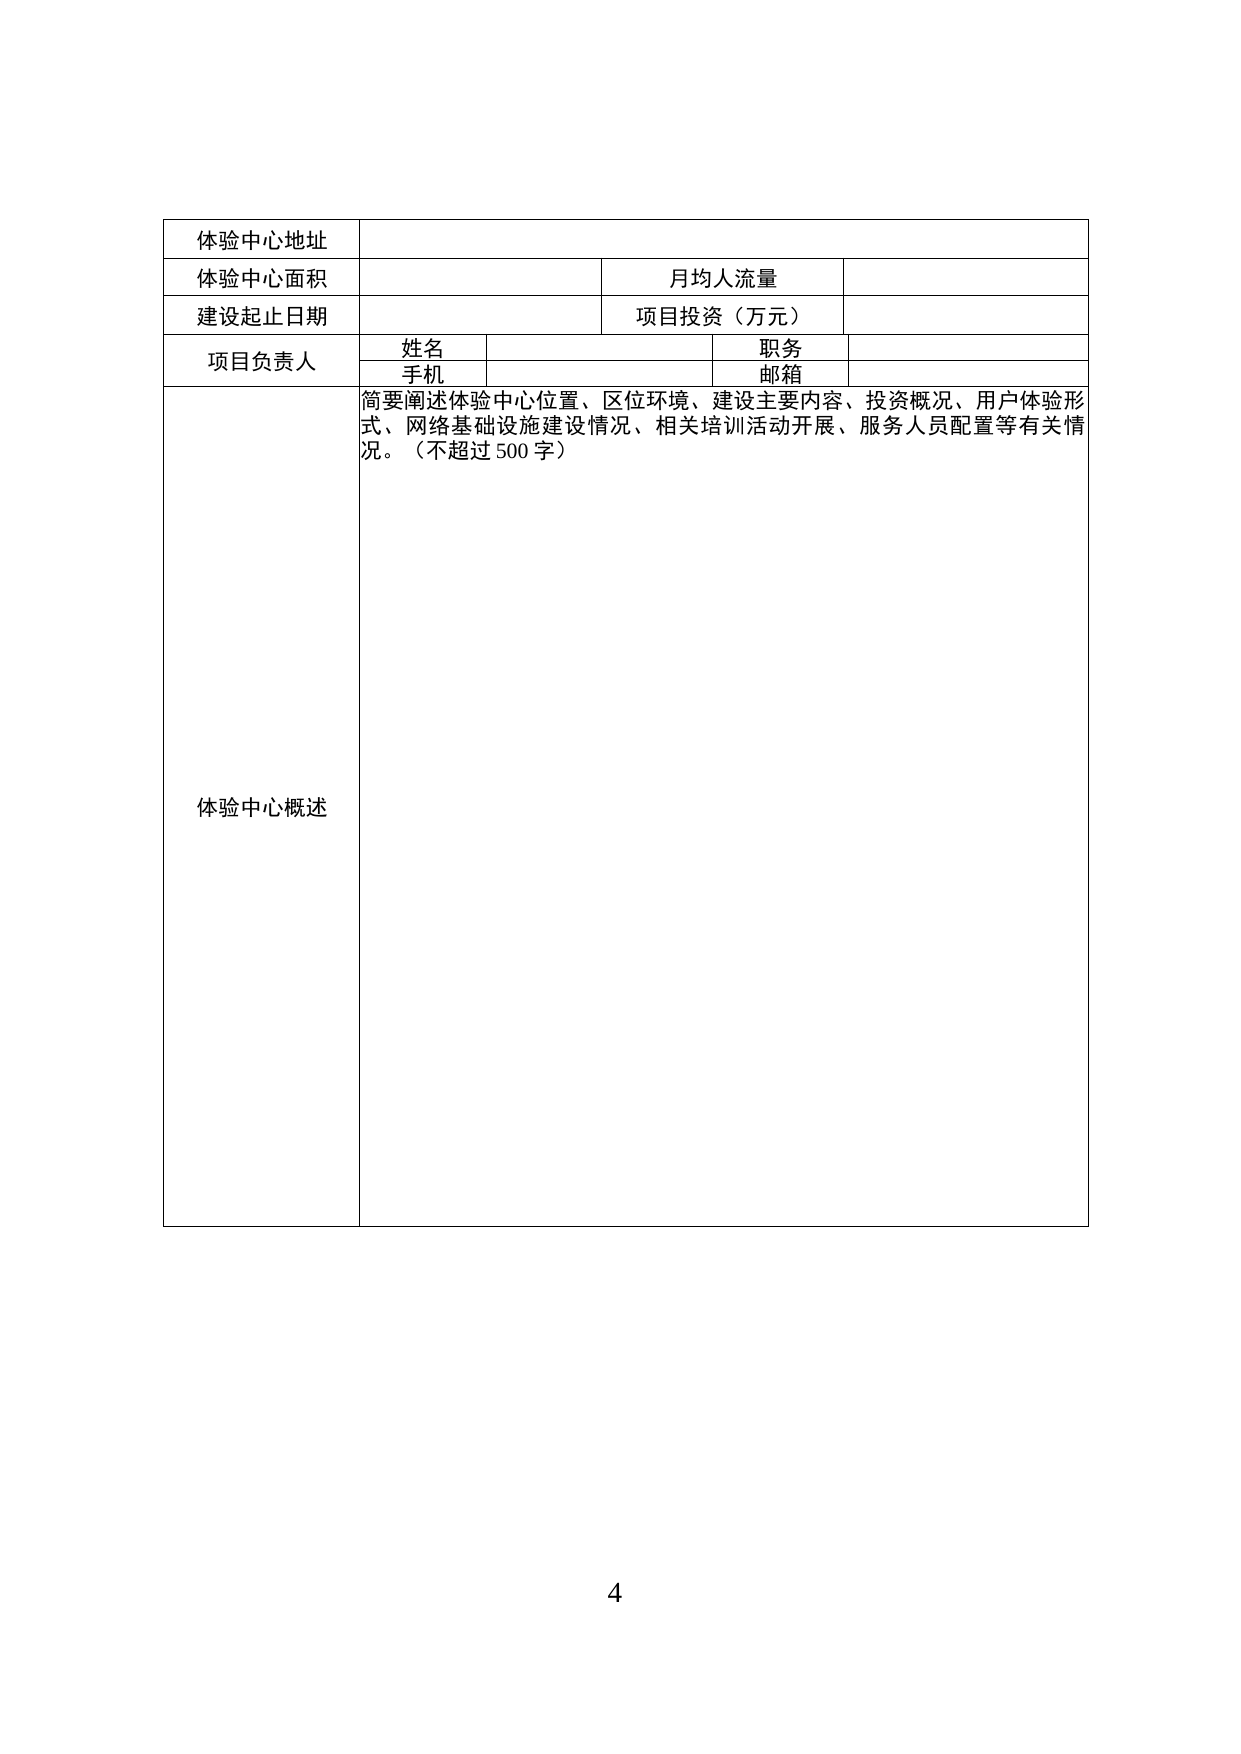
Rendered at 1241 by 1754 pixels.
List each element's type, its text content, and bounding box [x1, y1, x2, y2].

table_cell 职务 [713, 335, 848, 360]
table_cell [844, 296, 1088, 333]
table_cell 项目负责人 [164, 335, 359, 386]
table_cell [360, 259, 601, 295]
table_cell 邮箱 [713, 361, 848, 386]
table_cell 体验中心面积 [164, 259, 359, 295]
table_cell [844, 259, 1088, 295]
table_cell [849, 361, 1088, 386]
table_cell [360, 220, 1088, 257]
table_cell [487, 335, 712, 360]
table_cell 项目投资（万元） [602, 296, 843, 333]
table_cell 体验中心地址 [164, 220, 359, 257]
table_cell 手机 [360, 361, 486, 386]
table_cell [487, 361, 712, 386]
table_cell 体验中心概述 [164, 387, 359, 1226]
table_cell [360, 296, 601, 333]
table_cell 简要阐述体验中心位置、区位环境、建设主要内容、投资概况、用户体验形式、网络基础设施建设情况、相关培训活动开展、服务人员配置等有关情况。（不超过500字） [360, 387, 1088, 1226]
table_cell 建设起止日期 [164, 296, 359, 333]
table_cell 月均人流量 [602, 259, 843, 295]
table_cell 姓名 [360, 335, 486, 360]
table_cell [849, 335, 1088, 360]
